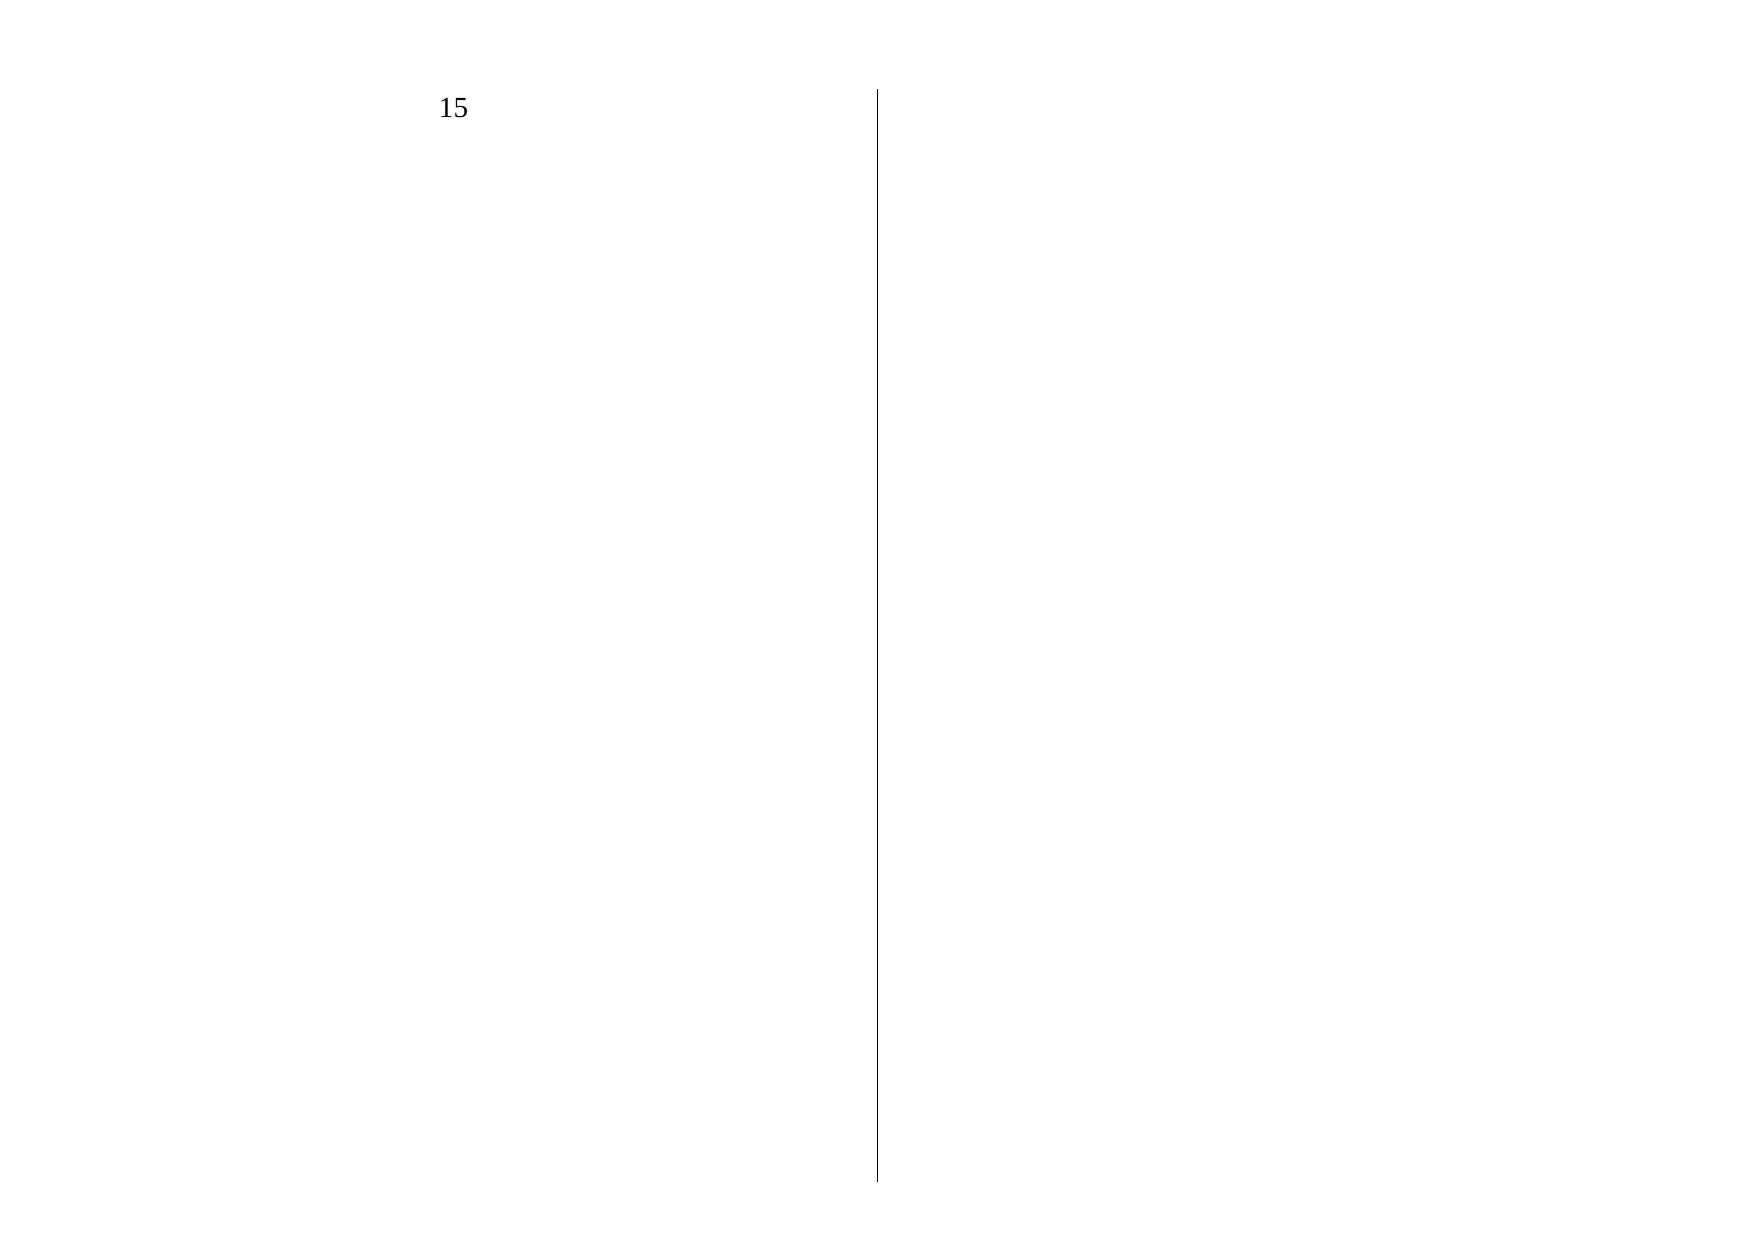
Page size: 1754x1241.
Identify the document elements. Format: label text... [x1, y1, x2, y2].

text 15Для заметок [89, 89, 818, 124]
